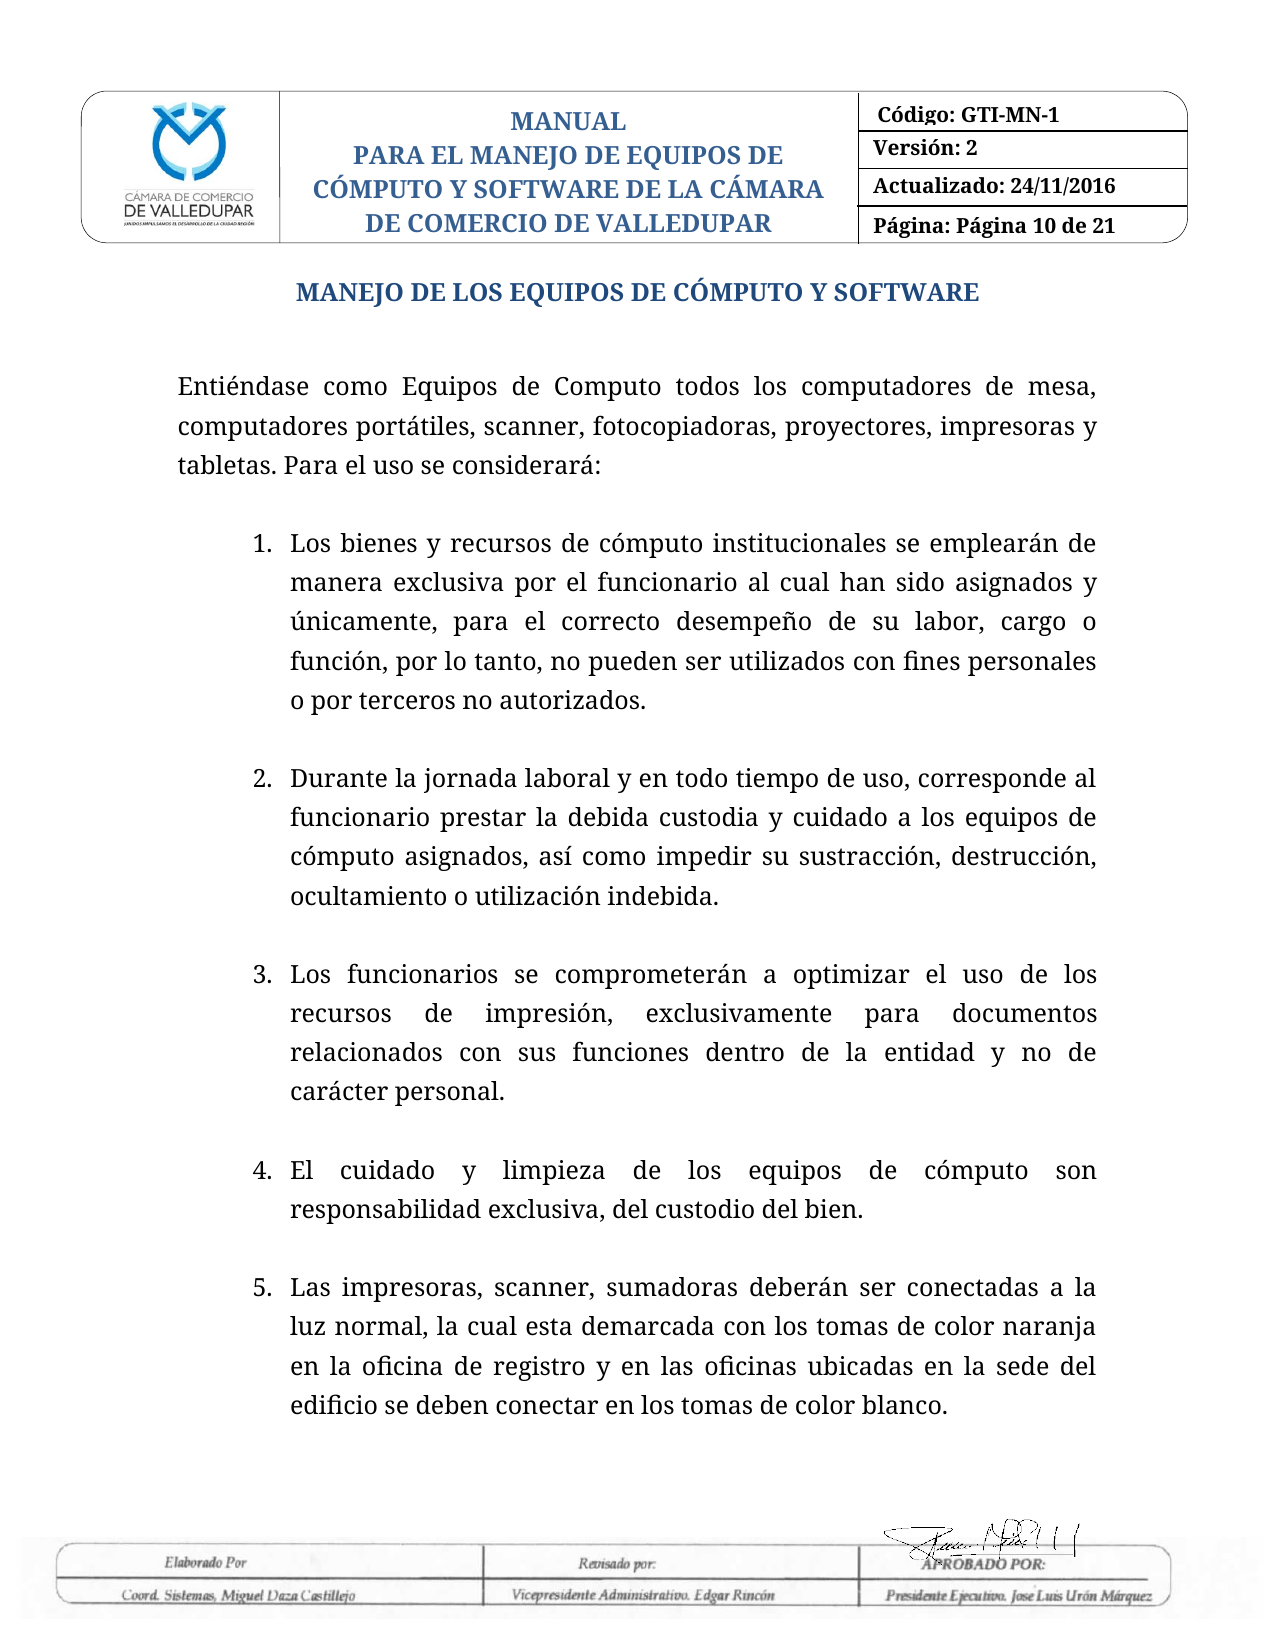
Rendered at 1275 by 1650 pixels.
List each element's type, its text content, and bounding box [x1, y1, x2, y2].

list Durante la jornada laboral y en todo tiempo de uso, corresponde al funcionario prestar la debida custodia y cuidado a los equipos de cómputo asignados, así como impedir su sustracción, destrucción, ocultamiento o utilización indebida. [252, 761, 1098, 912]
list Los bienes y recursos de cómputo institucionales se emplearán de manera exclusiva por el funcionario al cual han sido asignados y únicamente, para el correcto desempeño de su labor, cargo o función, por lo tanto, no pueden ser utilizados con fines personales o por terceros no autorizados. [252, 526, 1098, 716]
list El cuidado y limpieza de los equipos de cómputo son responsabilidad exclusiva, del custodio del bien. [252, 1152, 1098, 1226]
list Los funcionarios se comprometerán a optimizar el uso de los recursos de impresión, exclusivamente para documentos relacionados con sus funciones dentro de la entidad y no de carácter personal. [252, 957, 1098, 1108]
text MANEJO DE LOS EQUIPOS DE CÓMPUTO Y SOFTWARE [177, 275, 1098, 309]
text Entiéndase como Equipos de Computo todos los computadores de mesa, computadores portátiles, scanner, fotocopiadoras, proyectores, impresoras y tabletas. Para el uso se considerará: [177, 369, 1098, 481]
picture [123, 102, 255, 226]
list Las impresoras, scanner, sumadoras deberán ser conectadas a la luz normal, la cual esta demarcada con los tomas de color naranja en la oficina de registro y en las oficinas ubicadas en la sede del edificio se deben conectar en los tomas de color blanco. [252, 1270, 1098, 1421]
picture [4, 1515, 1275, 1619]
